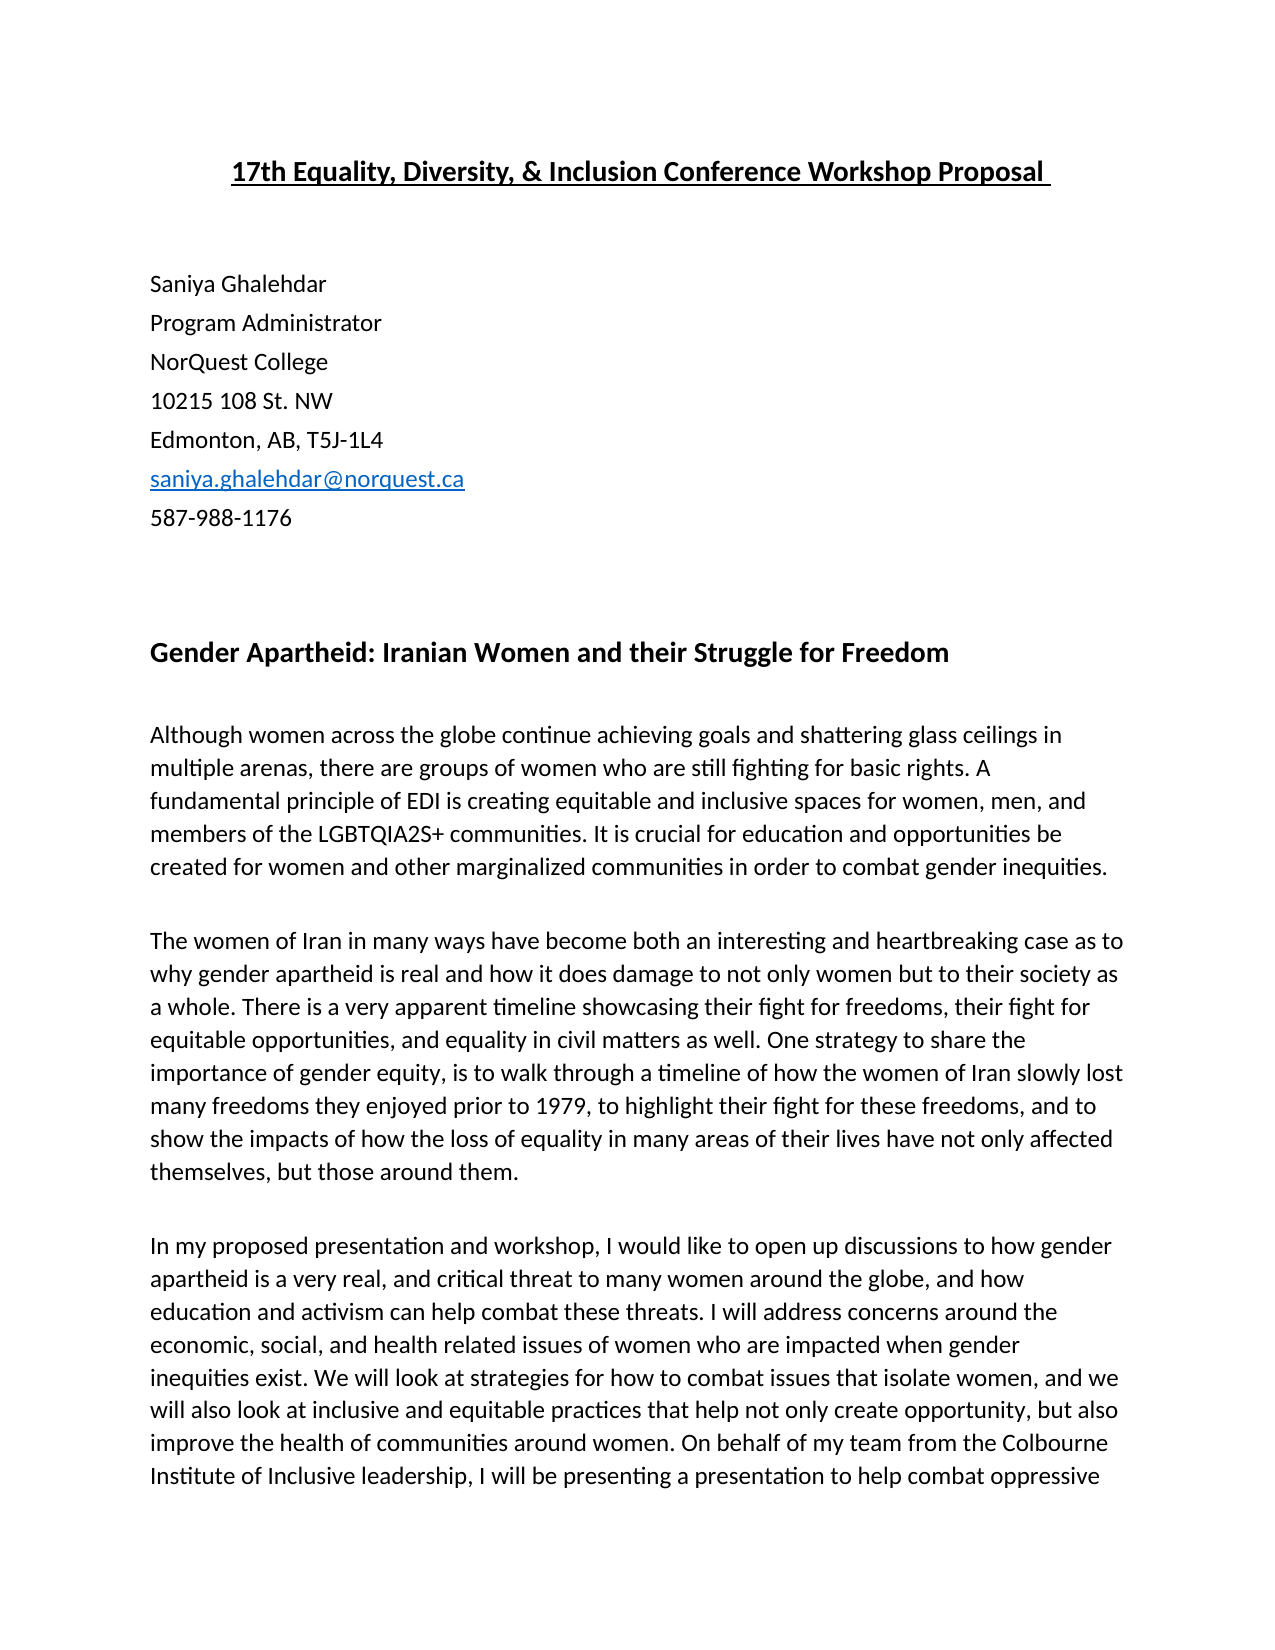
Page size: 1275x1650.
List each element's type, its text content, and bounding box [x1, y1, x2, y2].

text NorQuest College [150, 337, 1125, 377]
text Gender Apartheid: Iranian Women and their Struggle for Freedom [150, 634, 1125, 670]
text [150, 1230, 1125, 1491]
text Although women across the globe continue achieving goals and shattering glass ceilings in multiple arenas, there are groups of women who are still fighting for basic rights. A fundamental principle of EDI is creating equitable and inclusive spaces for women, men, and members of the LGBTQIA2S+ communities. It is crucial for education and opportunities be created for women and other marginalized communities in order to combat gender inequities. [150, 719, 1125, 882]
text 587-988-1176 [150, 494, 1125, 533]
text 17th Equality, Diversity, & Inclusion Conference Workshop Proposal [150, 150, 1125, 189]
text Saniya Ghalehdar [150, 259, 1125, 298]
text Program Administrator [150, 298, 1125, 337]
text saniya.ghalehdar@norquest.ca [150, 455, 1125, 494]
text 10215 108 St. NW [150, 377, 1125, 416]
text Edmonton, AB, T5J-1L4 [150, 416, 1125, 455]
text The women of Iran in many ways have become both an interesting and heartbreaking case as to why gender apartheid is real and how it does damage to not only women but to their society as a whole. There is a very apparent timeline showcasing their fight for freedoms, their fight for equitable opportunities, and equality in civil matters as well. One strategy to share the importance of gender equity, is to walk through a timeline of how the women of Iran slowly lost many freedoms they enjoyed prior to 1979, to highlight their fight for these freedoms, and to show the impacts of how the loss of equality in many areas of their lives have not only affected themselves, but those around them. [150, 925, 1125, 1186]
